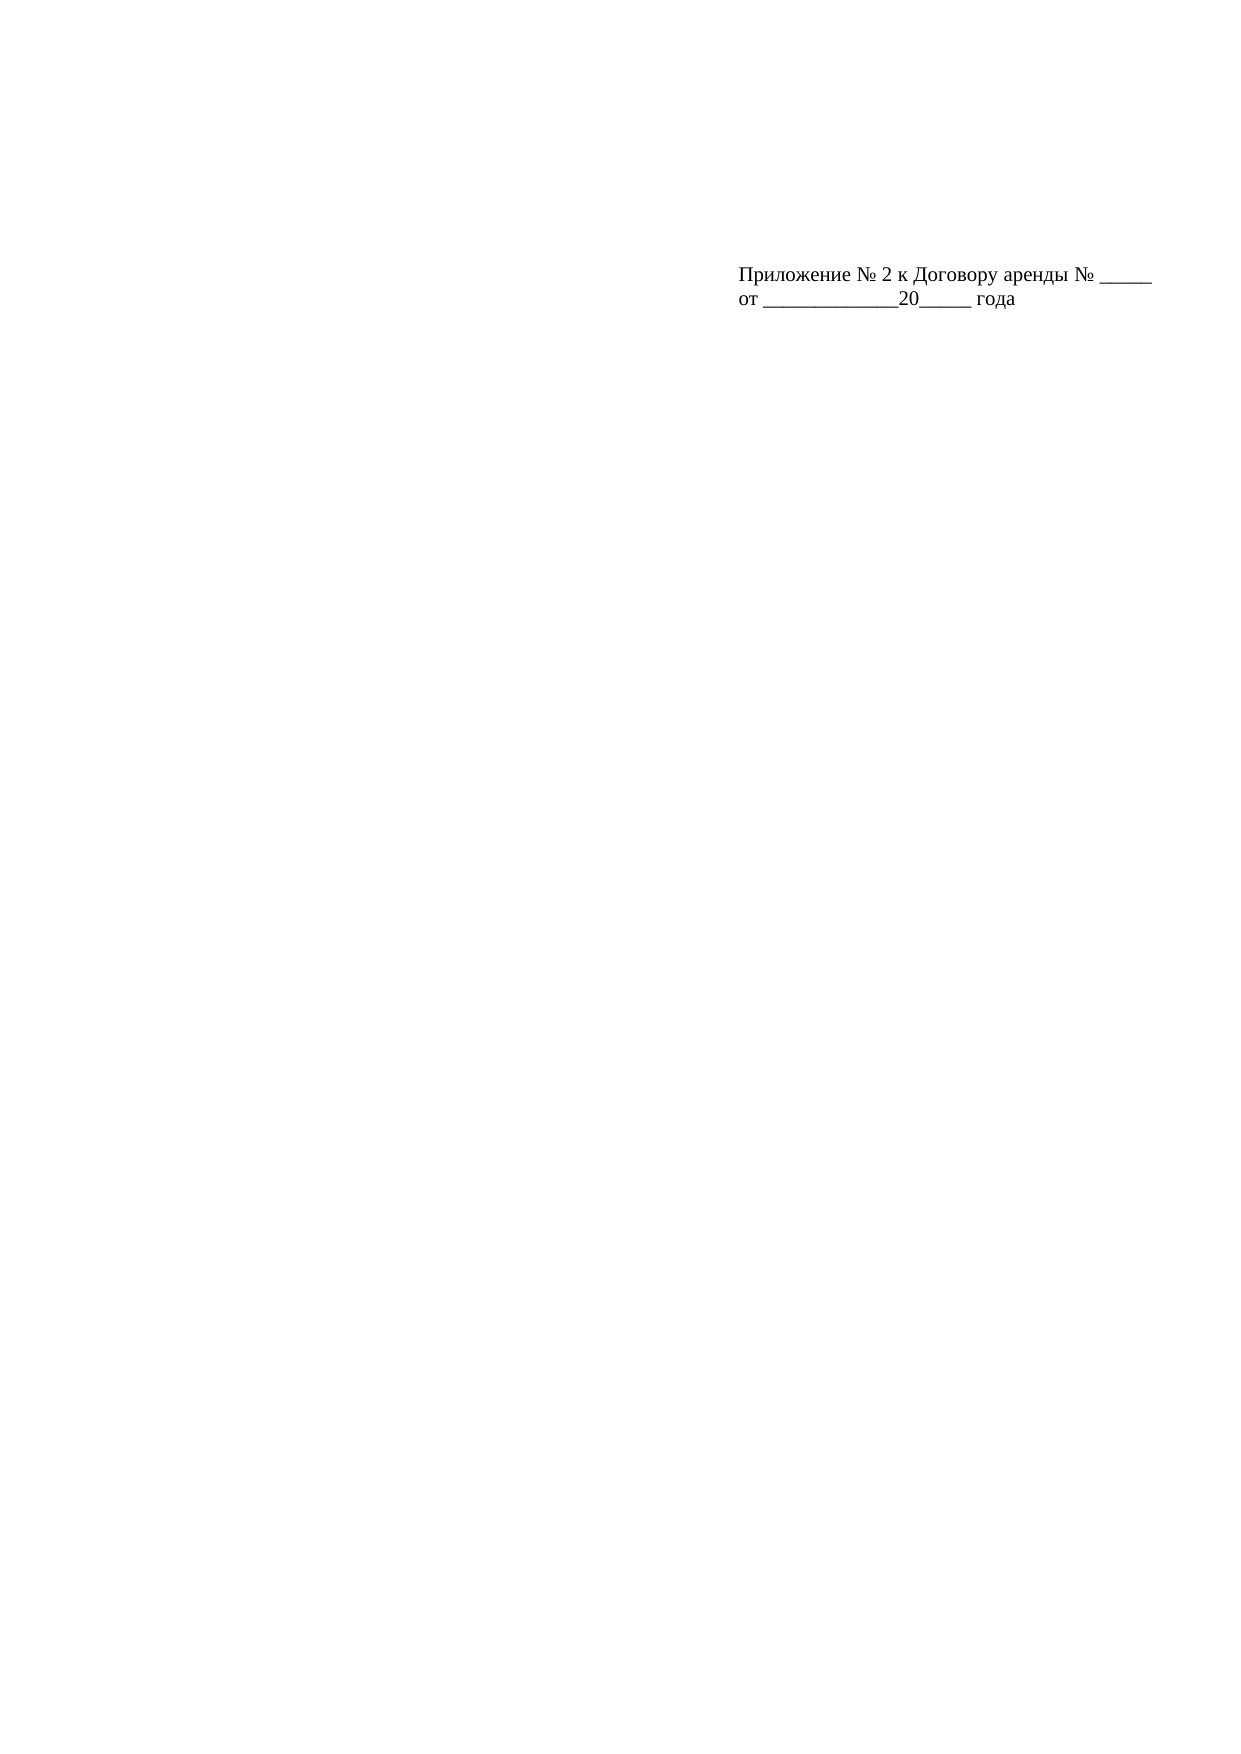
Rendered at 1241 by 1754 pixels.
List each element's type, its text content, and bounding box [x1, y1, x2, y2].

text Приложение № 2 к Договору аренды № _____ от _____________20_____ года [738, 262, 1152, 310]
